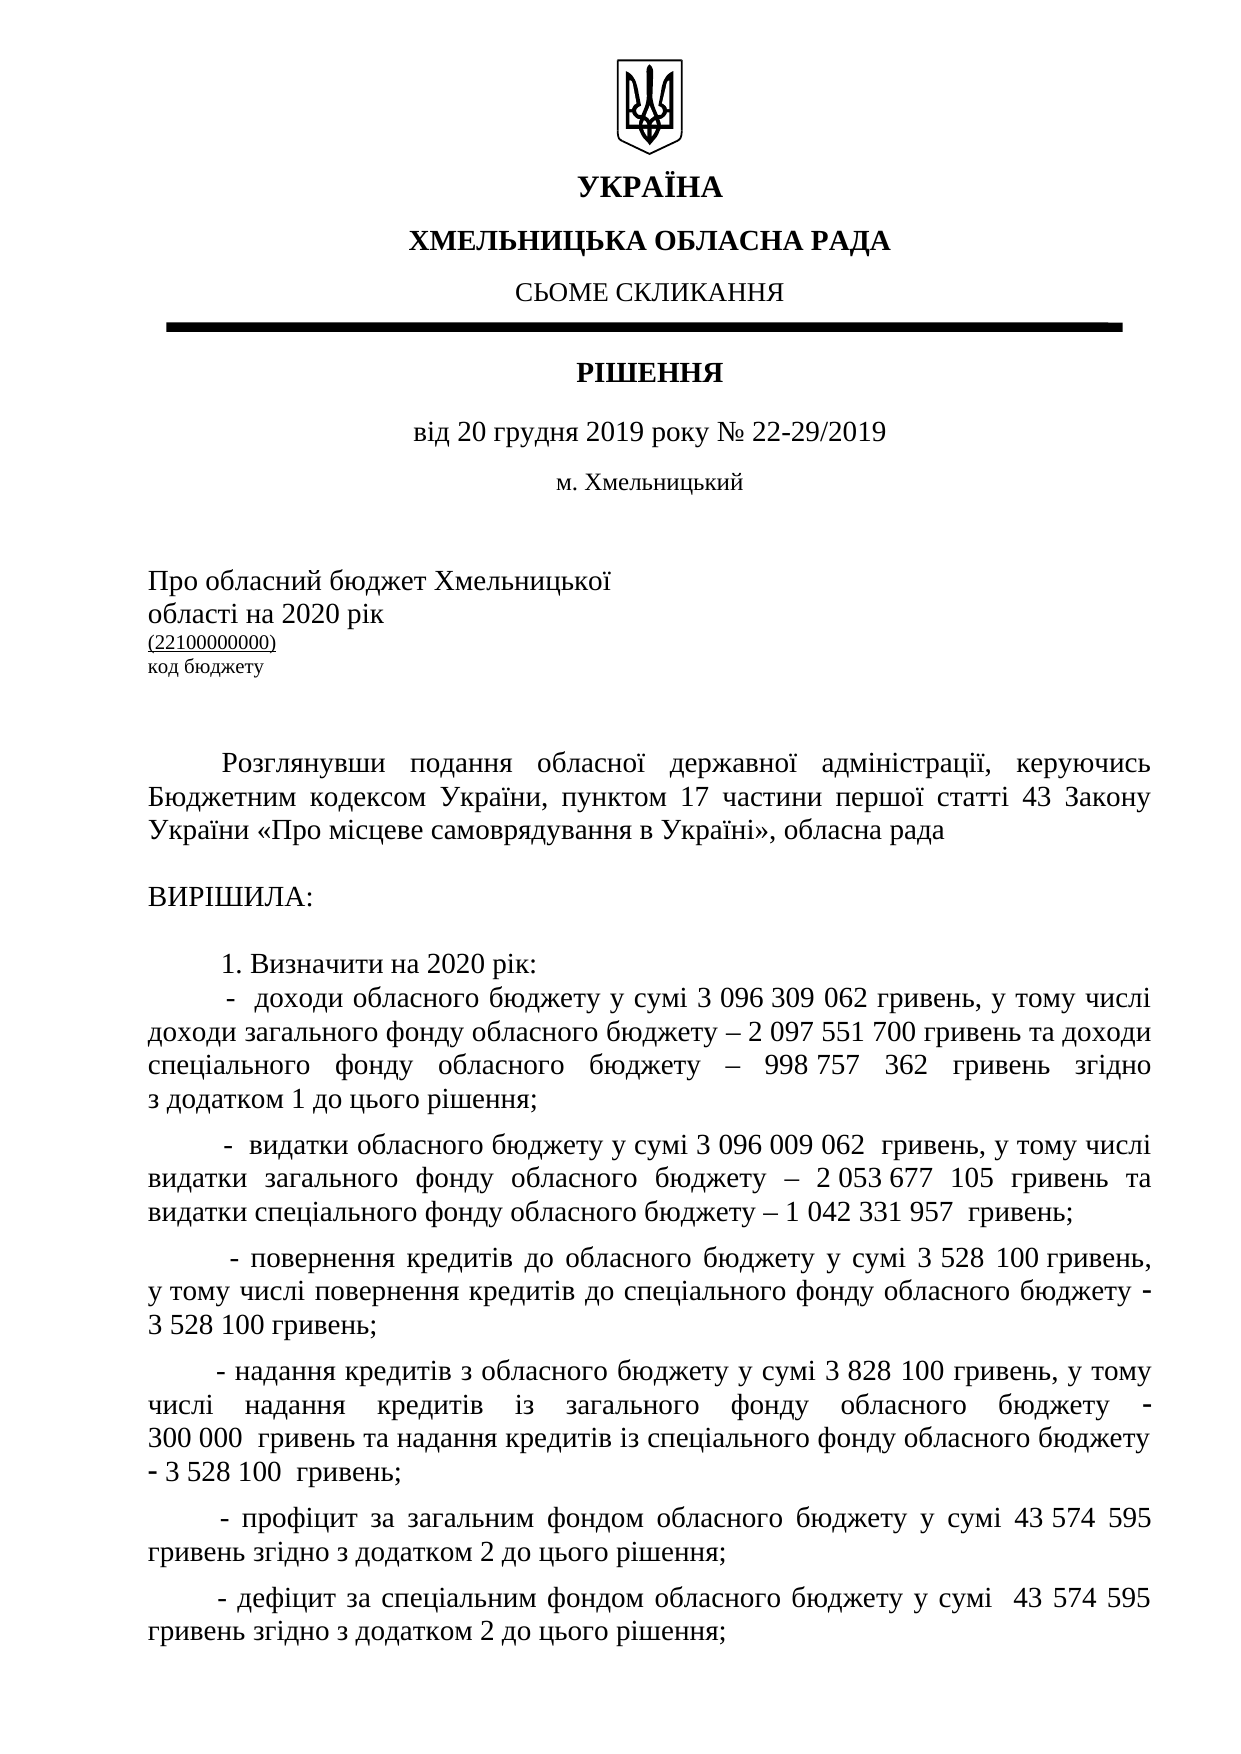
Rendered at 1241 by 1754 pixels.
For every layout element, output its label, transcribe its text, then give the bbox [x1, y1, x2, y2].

subtitle УКРАЇНА [148, 168, 1152, 204]
text (22100000000) [148, 630, 1152, 654]
text СЬОМЕ СКЛИКАННЯ [148, 276, 1152, 307]
text Про обласний бюджет Хмельницької [148, 563, 1152, 597]
text - повернення кредитів до обласного бюджету у сумі 3 528 100 гривень, у тому числі повернення кредитів до спеціального фонду обласного бюджету 3 528 100 гривень; [148, 1240, 1152, 1341]
text - надання кредитів з обласного бюджету у сумі 3 828 100 гривень, у тому числі надання кредитів із загального фонду обласного бюджету 300 000 гривень та надання кредитів із спеціального фонду обласного бюджету 3 528 100 гривень; [148, 1353, 1152, 1488]
text від 20 грудня 2019 року № 22-29/2019 [148, 414, 1152, 448]
text м. Хмельницький [148, 467, 1152, 496]
text Розглянувши подання обласної державної адміністрації, керуючись Бюджетним кодексом України, пунктом 17 частини першої статті 43 Закону України «Про місцеве самоврядування в Україні», обласна рада [148, 745, 1152, 846]
text 1. Визначити на 2020 рік: [148, 947, 1152, 980]
subtitle ХМЕЛЬНИЦЬКА ОБЛАСНА РАДА [148, 223, 1152, 256]
text - дефіцит за спеціальним фондом обласного бюджету у сумі 43 574 595 гривень згідно з додатком 2 до цього рішення; [148, 1580, 1152, 1647]
text код бюджету [148, 654, 1152, 678]
text - профіцит за загальним фондом обласного бюджету у сумі 43 574 595 гривень згідно з додатком 2 до цього рішення; [148, 1500, 1152, 1567]
subtitle РІШЕННЯ [148, 355, 1152, 388]
text - доходи обласного бюджету у сумі 3 096 309 062 гривень, у тому числі доходи загального фонду обласного бюджету – 2 097 551 700 гривень та доходи спеціального фонду обласного бюджету – 998 757 362 гривень згідно з додатком 1 до цього рішення; [148, 980, 1152, 1114]
text ВИРІШИЛА: [148, 879, 1152, 913]
text області на 2020 рік [148, 597, 1152, 630]
text - видатки обласного бюджету у сумі 3 096 009 062 гривень, у тому числі видатки загального фонду обласного бюджету – 2 053 677 105 гривень та видатки спеціального фонду обласного бюджету – 1 042 331 957 гривень; [148, 1127, 1152, 1227]
